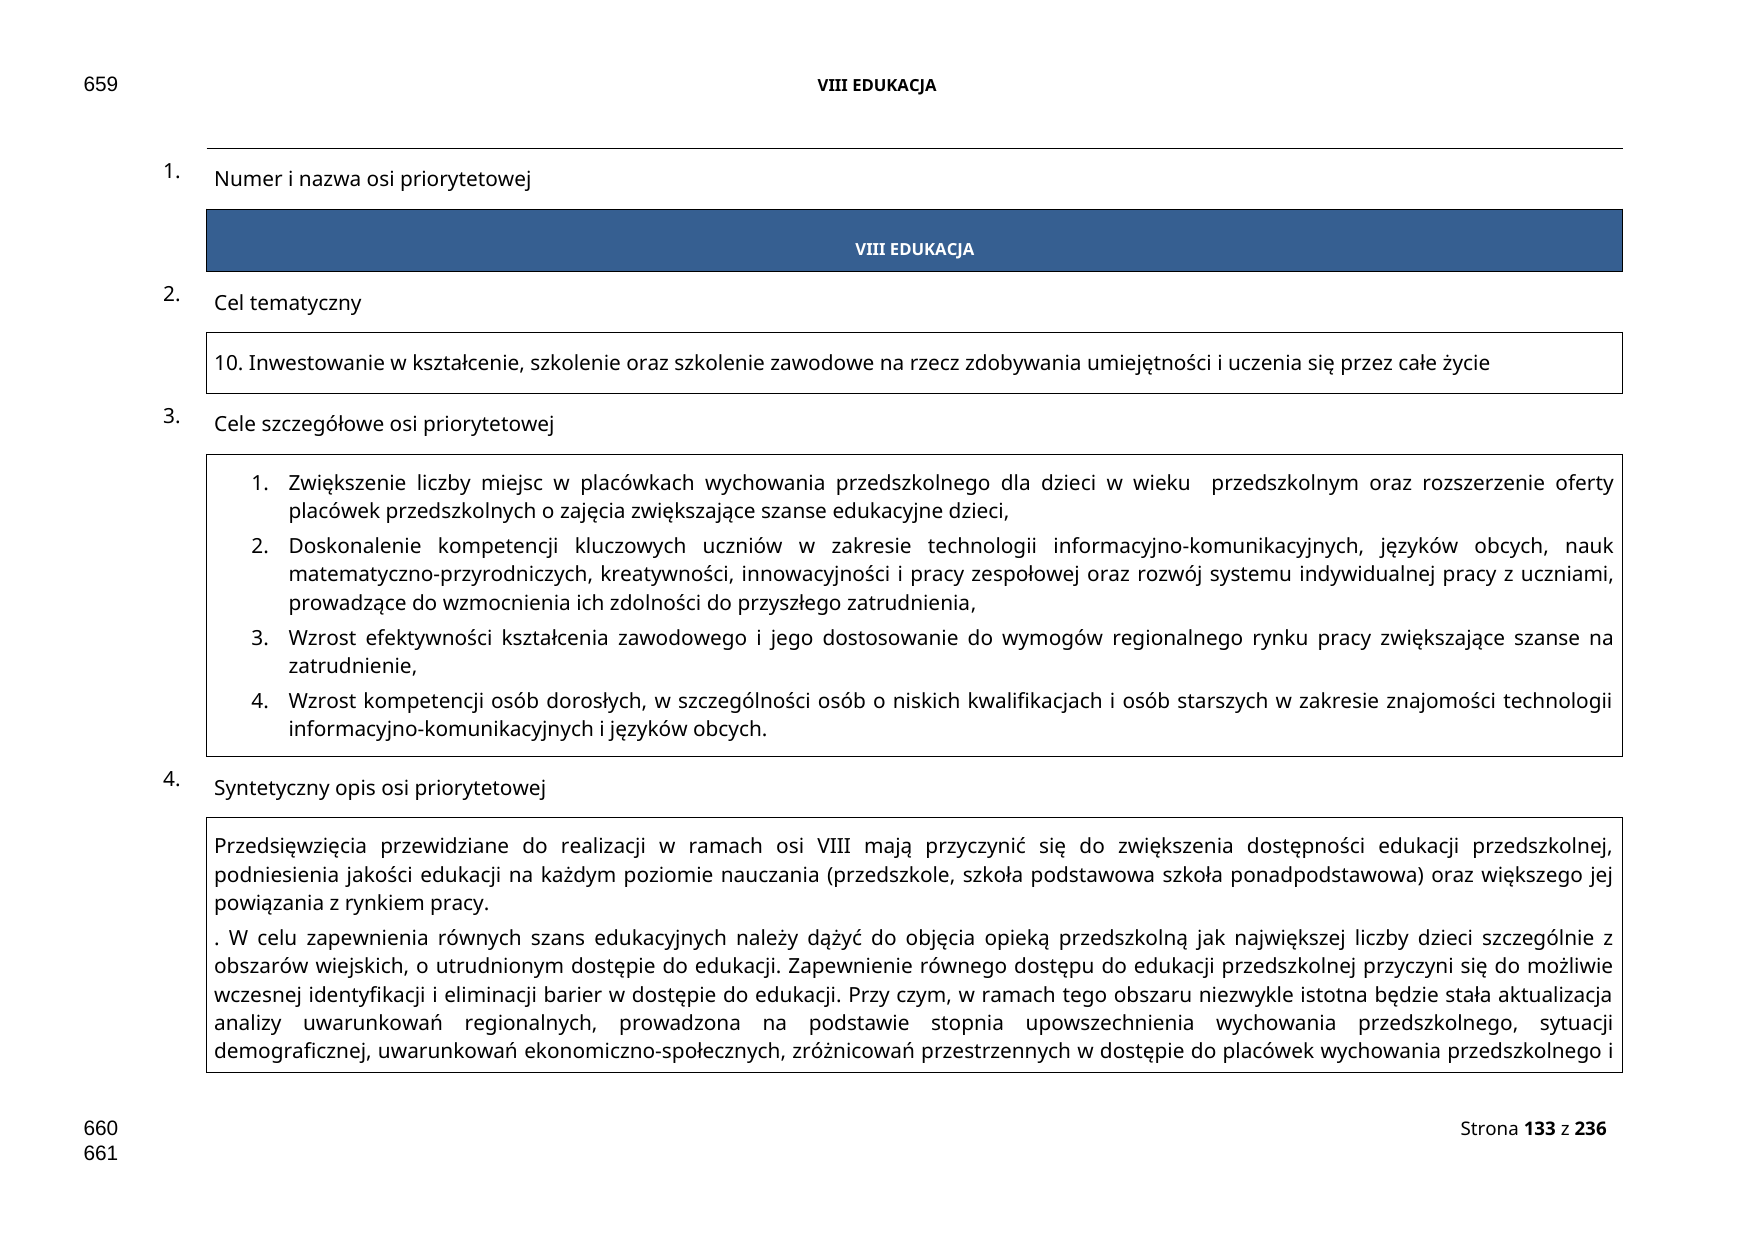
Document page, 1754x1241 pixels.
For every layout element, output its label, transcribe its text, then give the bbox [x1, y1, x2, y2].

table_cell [207, 818, 1622, 1072]
table_cell Syntetyczny opis osi priorytetowej [207, 757, 1622, 817]
table_cell 10. Inwestowanie w kształcenie, szkolenie oraz szkolenie zawodowe na rzecz zdobywania umiejętności i uczenia się przez całe życie [207, 333, 1622, 393]
table_cell [118, 756, 207, 1072]
table_cell [118, 271, 207, 393]
table_header [118, 148, 207, 271]
table_cell Cele szczegółowe osi priorytetowej [207, 394, 1622, 454]
table_cell [118, 393, 207, 756]
table_cell VIII EDUKACJA [207, 210, 1622, 271]
table_header Numer i nazwa osi priorytetowej [207, 149, 1622, 208]
table_cell Cel tematyczny [207, 272, 1622, 332]
table_cell Zwiększenie liczby miejsc w placówkach wychowania przedszkolnego dla dzieci w wieku przedszkolnym oraz rozszerzenie oferty placówek przedszkolnych o zajęcia zwiększające szanse edukacyjne dzieci, Doskonalenie kompetencji kluczowych uczniów w zakresie technologii informacyjno-komunikacyjnych, języków obcych, nauk matematyczno-przyrodniczych, kreatywności, innowacyjności i pracy zespołowej oraz rozwój systemu indywidualnej pracy z uczniami, prowadzące do wzmocnienia ich zdolności do przyszłego zatrudnienia, Wzrost efektywności kształcenia zawodowego i jego dostosowanie do wymogów regionalnego rynku pracy zwiększające szanse na zatrudnienie, Wzrost kompetencji osób dorosłych, w szczególności osób o niskich kwalifikacjach i osób starszych w zakresie znajomości technologii informacyjno-komunikacyjnych i języków obcych. [207, 455, 1622, 756]
